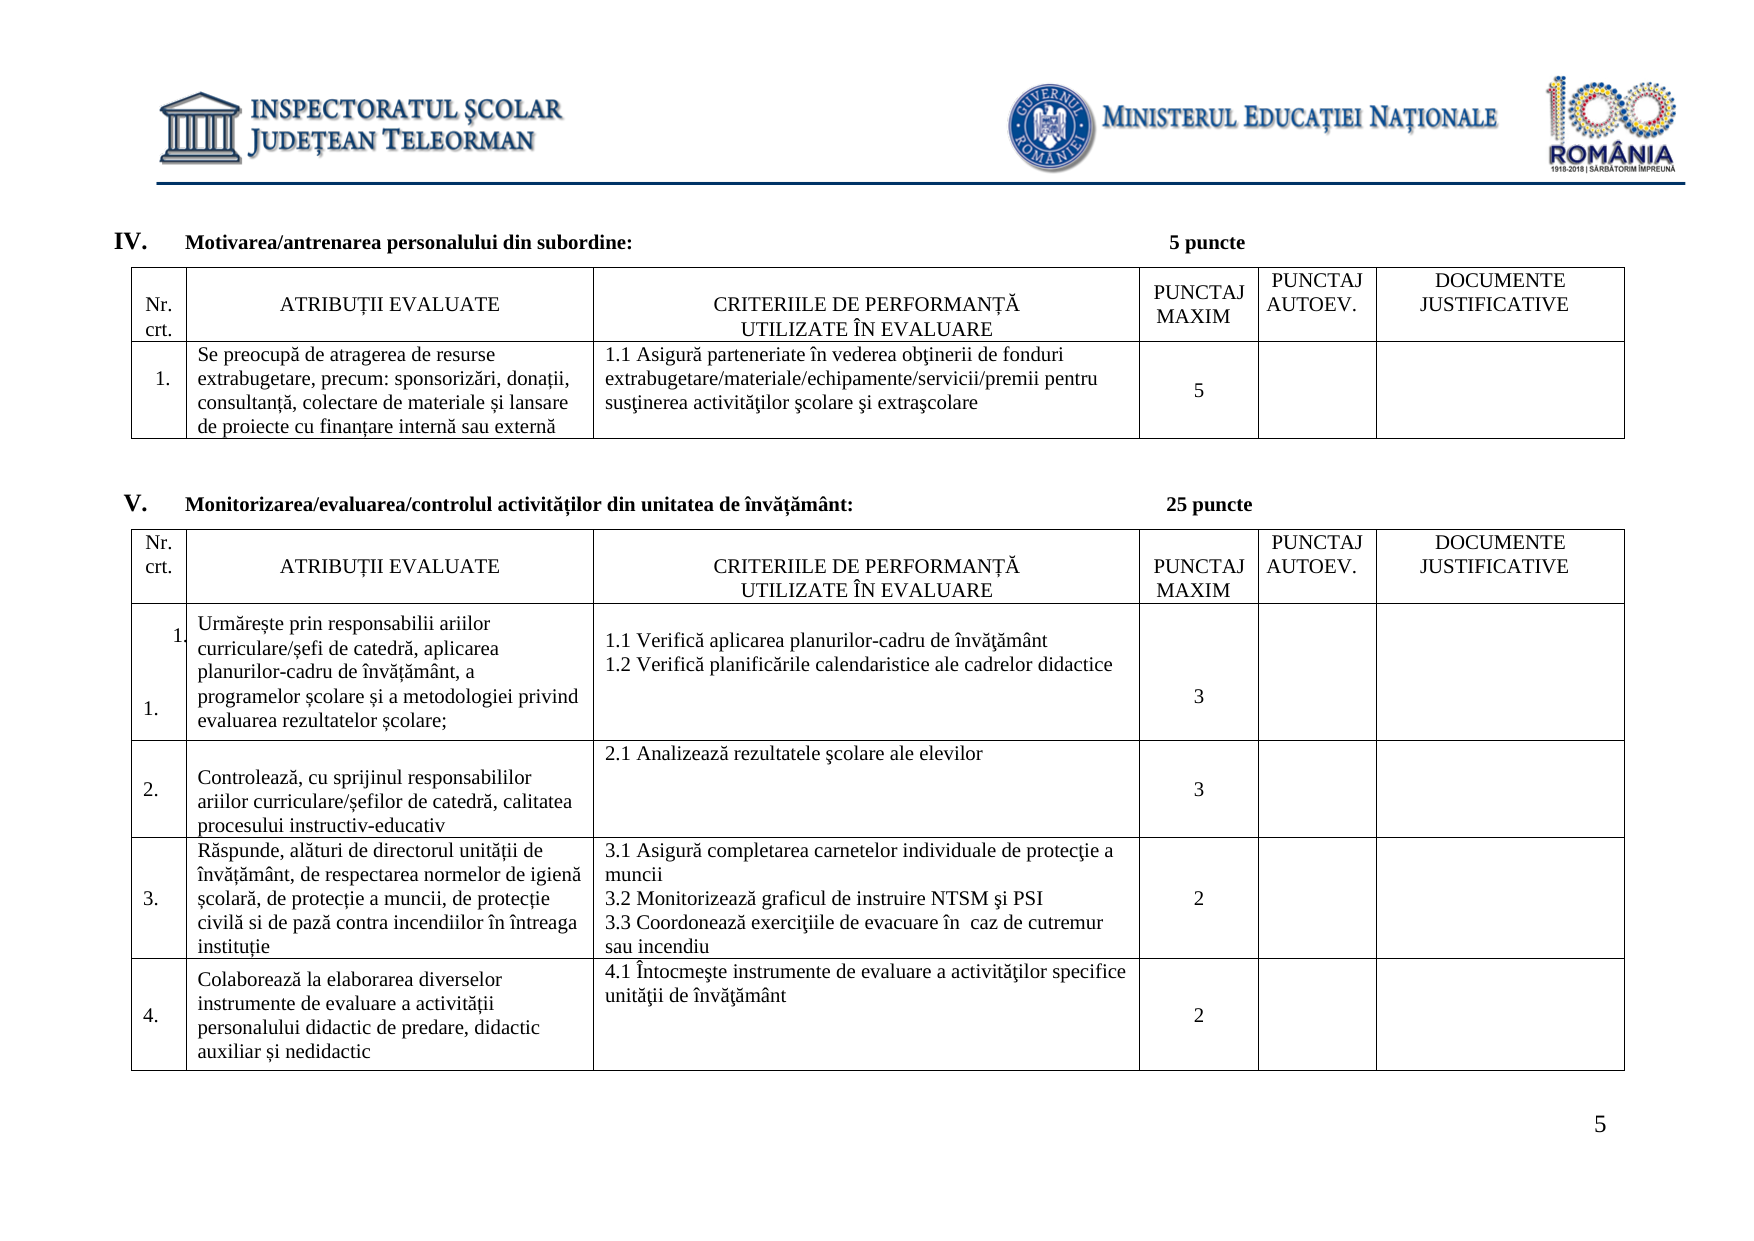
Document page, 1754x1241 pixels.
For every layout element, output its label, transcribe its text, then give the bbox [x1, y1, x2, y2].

table_cell [132, 342, 186, 438]
table_cell 5 [1140, 342, 1258, 438]
table_cell 3 [1140, 741, 1258, 837]
picture [147, 73, 1686, 185]
table_header DOCUMENTE JUSTIFICATIVE [1377, 268, 1624, 341]
list Motivarea/antrenarea personalului din subordine: 5 puncte [148, 226, 1606, 255]
table_cell [1377, 959, 1624, 1070]
table_header DOCUMENTE JUSTIFICATIVE [1377, 530, 1624, 602]
list Monitorizarea/evaluarea/controlul activităților din unitatea de învățământ: 25 puncte [148, 488, 1606, 517]
table_cell [1377, 342, 1624, 438]
table_cell [1259, 741, 1376, 837]
table_header PUNCTAJ AUTOEV. [1259, 530, 1376, 602]
table_cell 1.1 Asigură parteneriate în vederea obţinerii de fonduri extrabugetare/materiale/echipamente/servicii/premii pentru susţinerea activităţilor şcolare şi extraşcolare [594, 342, 1139, 438]
table_cell 3.1 Asigură completarea carnetelor individuale de protecţie a muncii 3.2 Monitorizează graficul de instruire NTSM şi PSI 3.3 Coordonează exerciţiile de evacuare în caz de cutremur sau incendiu [594, 838, 1139, 958]
table_cell Răspunde, alături de directorul unității de învățământ, de respectarea normelor de igienă școlară, de protecție a muncii, de protecție civilă si de pază contra incendiilor în întreaga instituție [187, 838, 593, 958]
table_header Nr. crt. [132, 530, 186, 602]
table_header PUNCTAJ MAXIM [1140, 530, 1258, 602]
table_cell 1. [132, 604, 186, 740]
table_cell 3. [132, 838, 186, 958]
table_cell 2 [1140, 838, 1258, 958]
table_cell Colaborează la elaborarea diverselor instrumente de evaluare a activității personalului didactic de predare, didactic auxiliar și nedidactic [187, 959, 593, 1070]
table_cell [1259, 838, 1376, 958]
table_cell 3 [1140, 604, 1258, 740]
table_header CRITERIILE DE PERFORMANȚĂ UTILIZATE ÎN EVALUARE [594, 268, 1139, 341]
table_cell [1377, 604, 1624, 740]
table_header CRITERIILE DE PERFORMANȚĂ UTILIZATE ÎN EVALUARE [594, 530, 1139, 602]
table_cell [1259, 604, 1376, 740]
table_header PUNCTAJ MAXIM [1140, 268, 1258, 341]
table_cell [1377, 838, 1624, 958]
table_cell 1.1 Verifică aplicarea planurilor-cadru de învăţământ 1.2 Verifică planificările calendaristice ale cadrelor didactice [594, 604, 1139, 740]
table_header PUNCTAJ AUTOEV. [1259, 268, 1376, 341]
table_header Nr. crt. [132, 268, 186, 341]
table_cell Controlează, cu sprijinul responsabililor ariilor curriculare/șefilor de catedră, calitatea procesului instructiv-educativ [187, 741, 593, 837]
table_cell [1259, 959, 1376, 1070]
table_cell 2 [1140, 959, 1258, 1070]
table_cell Urmărește prin responsabilii ariilor curriculare/șefi de catedră, aplicarea planurilor-cadru de învățământ, a programelor școlare și a metodologiei privind evaluarea rezultatelor școlare; [187, 604, 593, 740]
table_cell [1377, 741, 1624, 837]
table_cell Se preocupă de atragerea de resurse extrabugetare, precum: sponsorizări, donații, consultanță, colectare de materiale și lansare de proiecte cu finanțare internă sau externă [187, 342, 593, 438]
table_cell [1259, 342, 1376, 438]
table_header ATRIBUȚII EVALUATE [187, 530, 593, 602]
table_cell 2. [132, 741, 186, 837]
table_header ATRIBUȚII EVALUATE [187, 268, 593, 341]
table_cell 4. [132, 959, 186, 1070]
table_cell 2.1 Analizează rezultatele şcolare ale elevilor [594, 741, 1139, 837]
table_cell 4.1 Întocmeşte instrumente de evaluare a activităţilor specifice unităţii de învăţământ [594, 959, 1139, 1070]
